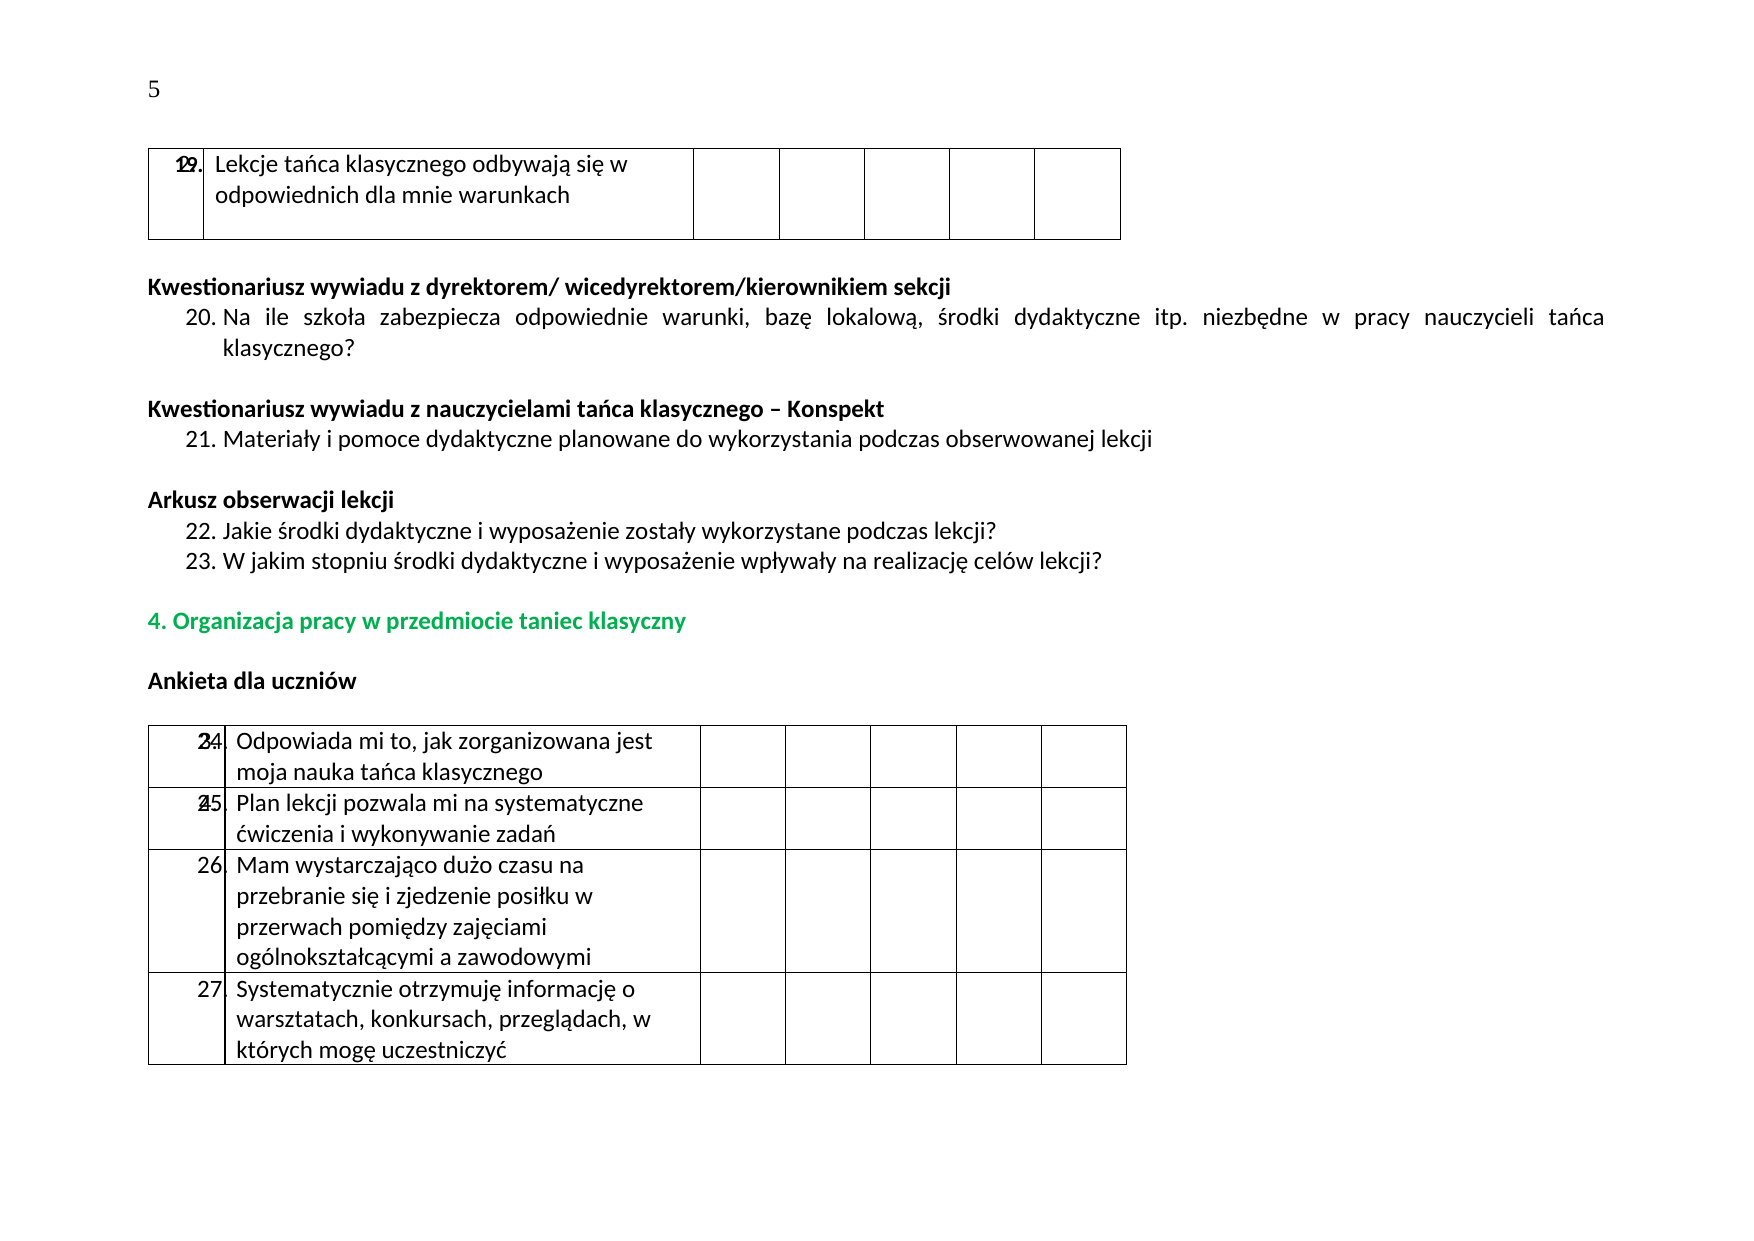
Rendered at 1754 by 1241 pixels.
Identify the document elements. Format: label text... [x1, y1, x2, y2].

table_cell [701, 788, 785, 849]
table_cell [957, 973, 1041, 1064]
table_cell [149, 788, 224, 849]
list Jakie środki dydaktyczne i wyposażenie zostały wykorzystane podczas lekcji? [185, 515, 1606, 545]
table_cell [149, 149, 203, 239]
table_cell [694, 149, 779, 239]
table_cell [786, 850, 870, 972]
table_cell [149, 973, 224, 1064]
text Kwestionariusz wywiadu z nauczycielami tańca klasycznego – Konspekt [148, 393, 1606, 423]
table_cell Systematycznie otrzymuję informację o warsztatach, konkursach, przeglądach, w których mogę uczestniczyć [226, 973, 700, 1064]
table_cell [871, 850, 956, 972]
table_cell Plan lekcji pozwala mi na systematyczne ćwiczenia i wykonywanie zadań [226, 788, 700, 849]
table_cell [780, 149, 864, 239]
table_cell [149, 850, 224, 972]
table_cell [701, 850, 785, 972]
list Materiały i pomoce dydaktyczne planowane do wykorzystania podczas obserwowanej lekcji [185, 423, 1606, 454]
table_cell [957, 850, 1041, 972]
table_cell [957, 788, 1041, 849]
table_cell Lekcje tańca klasycznego odbywają się w odpowiednich dla mnie warunkach [204, 149, 693, 239]
table_cell [786, 973, 870, 1064]
table_cell [1035, 149, 1120, 239]
text 4. Organizacja pracy w przedmiocie taniec klasyczny [148, 605, 1606, 636]
table_cell [1042, 788, 1126, 849]
table_header [149, 726, 224, 787]
table_cell Mam wystarczająco dużo czasu na przebranie się i zjedzenie posiłku w przerwach pomiędzy zajęciami ogólnokształcącymi a zawodowymi [226, 850, 700, 972]
table_header [871, 726, 956, 787]
table_header [786, 726, 870, 787]
table_cell [865, 149, 949, 239]
table_header Odpowiada mi to, jak zorganizowana jest moja nauka tańca klasycznego [226, 726, 700, 787]
table_cell [871, 788, 956, 849]
table_cell [701, 973, 785, 1064]
table_cell [871, 973, 956, 1064]
table_cell [950, 149, 1034, 239]
table_cell [1042, 850, 1126, 972]
table_header [1042, 726, 1126, 787]
text Ankieta dla uczniów [148, 665, 1606, 695]
text Arkusz obserwacji lekcji [148, 484, 1606, 515]
table_header [957, 726, 1041, 787]
table_cell [1042, 973, 1126, 1064]
list W jakim stopniu środki dydaktyczne i wyposażenie wpływały na realizację celów lekcji? [185, 545, 1606, 576]
list Na ile szkoła zabezpiecza odpowiednie warunki, bazę lokalową, środki dydaktyczne itp. niezbędne w pracy nauczycieli tańca klasycznego? [185, 301, 1606, 362]
table_cell [786, 788, 870, 849]
table_header [701, 726, 785, 787]
text Kwestionariusz wywiadu z dyrektorem/ wicedyrektorem/kierownikiem sekcji [148, 271, 1606, 301]
